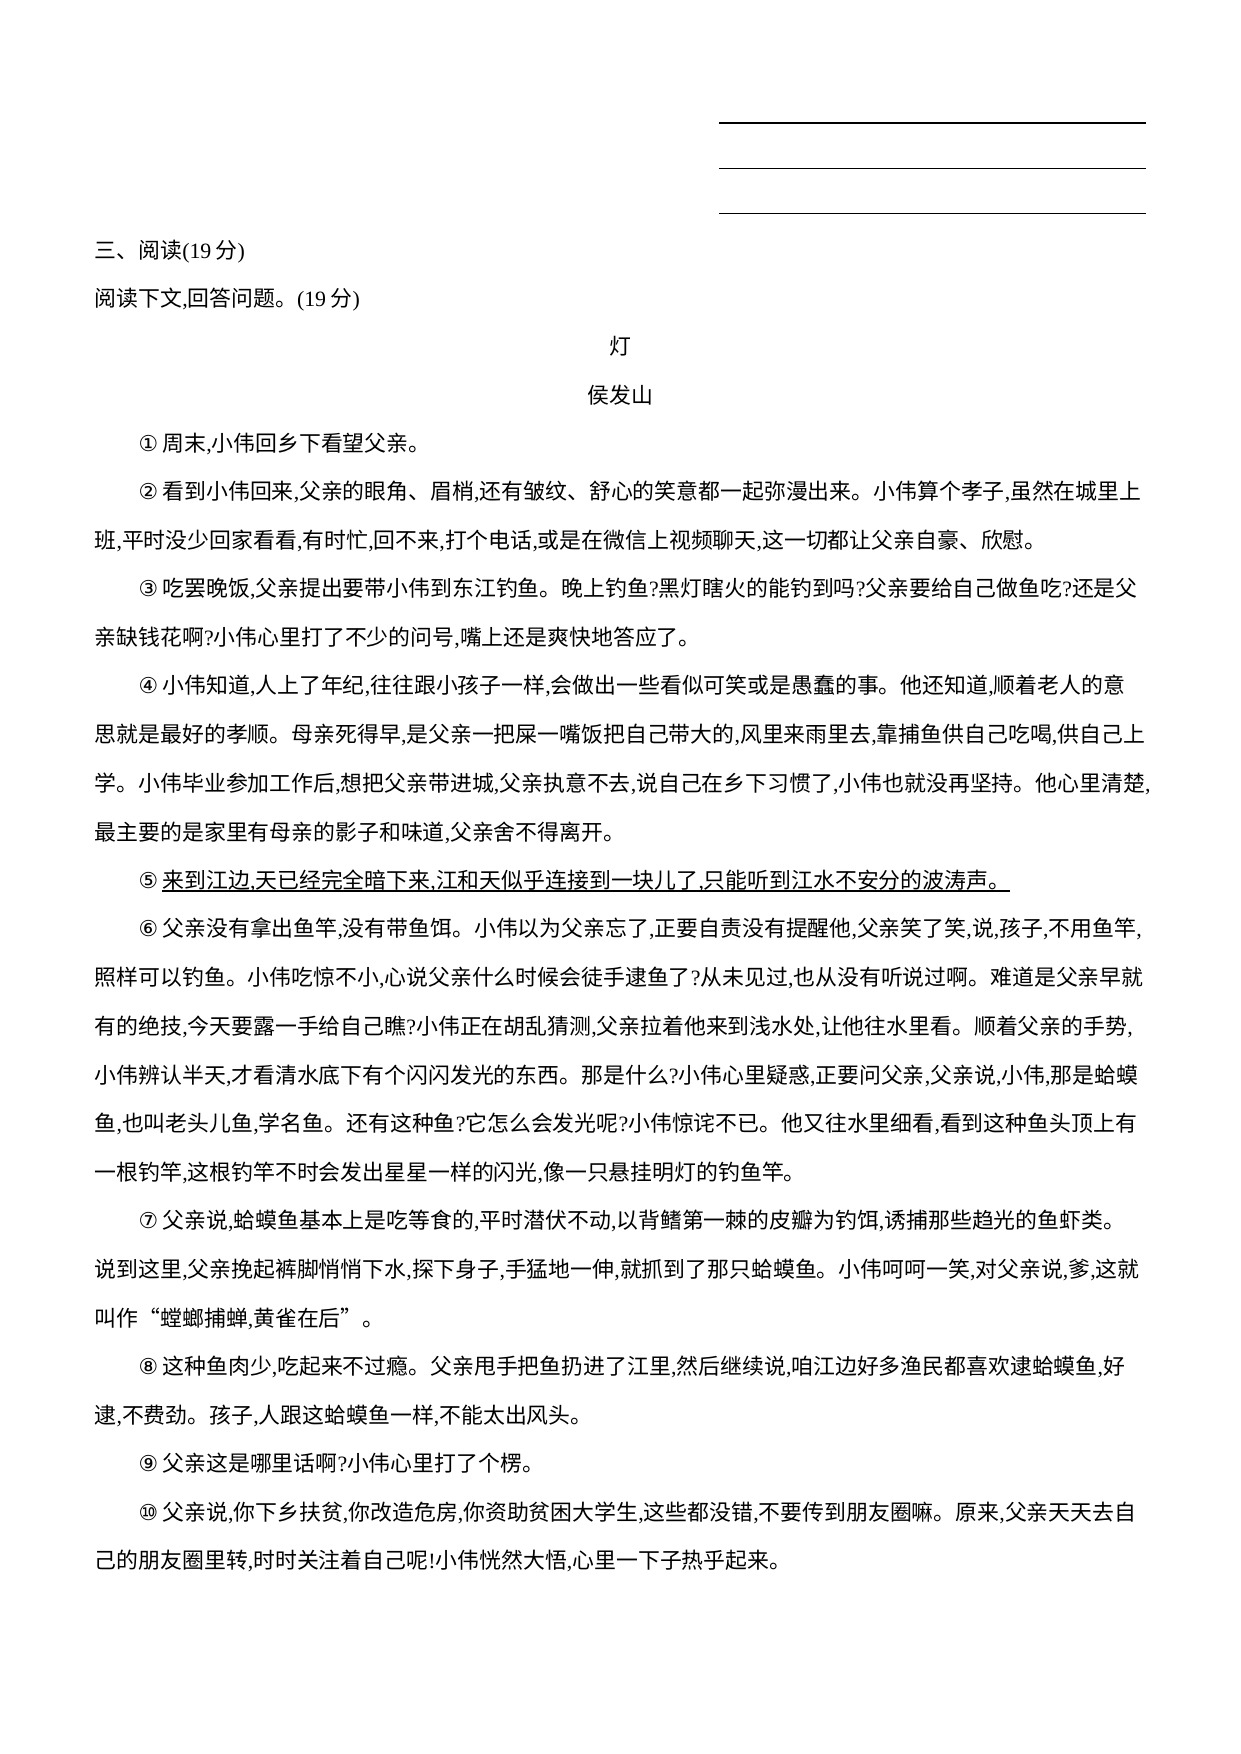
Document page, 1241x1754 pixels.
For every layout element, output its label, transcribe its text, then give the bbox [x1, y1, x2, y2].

text 侯发山 [94, 377, 1146, 410]
text ②看到小伟回来,父亲的眼角、眉梢,还有皱纹、舒心的笑意都一起弥漫出来。小伟算个孝子,虽然在城里上班,平时没少回家看看,有时忙,回不来,打个电话,或是在微信上视频聊天,这一切都让父亲自豪、欣慰。 [94, 474, 1146, 555]
text ⑧这种鱼肉少,吃起来不过瘾。父亲甩手把鱼扔进了江里,然后继续说,咱江边好多渔民都喜欢逮蛤蟆鱼,好逮,不费劲。孩子,人跟这蛤蟆鱼一样,不能太出风头。 [94, 1349, 1146, 1430]
text 阅读下文,回答问题。(19分) [94, 281, 1146, 313]
text ④小伟知道,人上了年纪,往往跟小孩子一样,会做出一些看似可笑或是愚蠢的事。他还知道,顺着老人的意思就是最好的孝顺。母亲死得早,是父亲一把屎一嘴饭把自己带大的,风里来雨里去,靠捕鱼供自己吃喝,供自己上学。小伟毕业参加工作后,想把父亲带进城,父亲执意不去,说自己在乡下习惯了,小伟也就没再坚持。他心里清楚,最主要的是家里有母亲的影子和味道,父亲舍不得离开。 [94, 668, 1146, 847]
text ⑥父亲没有拿出鱼竿,没有带鱼饵。小伟以为父亲忘了,正要自责没有提醒他,父亲笑了笑,说,孩子,不用鱼竿,照样可以钓鱼。小伟吃惊不小,心说父亲什么时候会徒手逮鱼了?从未见过,也从没有听说过啊。难道是父亲早就有的绝技,今天要露一手给自己瞧?小伟正在胡乱猜测,父亲拉着他来到浅水处,让他往水里看。顺着父亲的手势,小伟辨认半天,才看清水底下有个闪闪发光的东西。那是什么?小伟心里疑惑,正要问父亲,父亲说,小伟,那是蛤蟆鱼,也叫老头儿鱼,学名鱼。还有这种鱼?它怎么会发光呢?小伟惊诧不已。他又往水里细看,看到这种鱼头顶上有一根钓竿,这根钓竿不时会发出星星一样的闪光,像一只悬挂明灯的钓鱼竿。 [94, 911, 1146, 1187]
text ⑦父亲说,蛤蟆鱼基本上是吃等食的,平时潜伏不动,以背鳍第一棘的皮瓣为钓饵,诱捕那些趋光的鱼虾类。说到这里,父亲挽起裤脚悄悄下水,探下身子,手猛地一伸,就抓到了那只蛤蟆鱼。小伟呵呵一笑,对父亲说,爹,这就叫作“螳螂捕蝉,黄雀在后”。 [94, 1203, 1146, 1333]
text 灯 [94, 329, 1146, 361]
text ⑤来到江边,天已经完全暗下来,江和天似乎连接到一块儿了,只能听到江水不安分的波涛声。 [94, 863, 1146, 895]
text ①周末,小伟回乡下看望父亲。 [94, 426, 1146, 458]
text ⑨父亲这是哪里话啊?小伟心里打了个楞。 [94, 1446, 1146, 1478]
text ③吃罢晚饭,父亲提出要带小伟到东江钓鱼。晚上钓鱼?黑灯瞎火的能钓到吗?父亲要给自己做鱼吃?还是父亲缺钱花啊?小伟心里打了不少的问号,嘴上还是爽快地答应了。 [94, 571, 1146, 652]
text ⑩父亲说,你下乡扶贫,你改造危房,你资助贫困大学生,这些都没错,不要传到朋友圈嘛。原来,父亲天天去自己的朋友圈里转,时时关注着自己呢!小伟恍然大悟,心里一下子热乎起来。 [94, 1494, 1146, 1576]
text 三、阅读(19分) [94, 232, 1146, 265]
